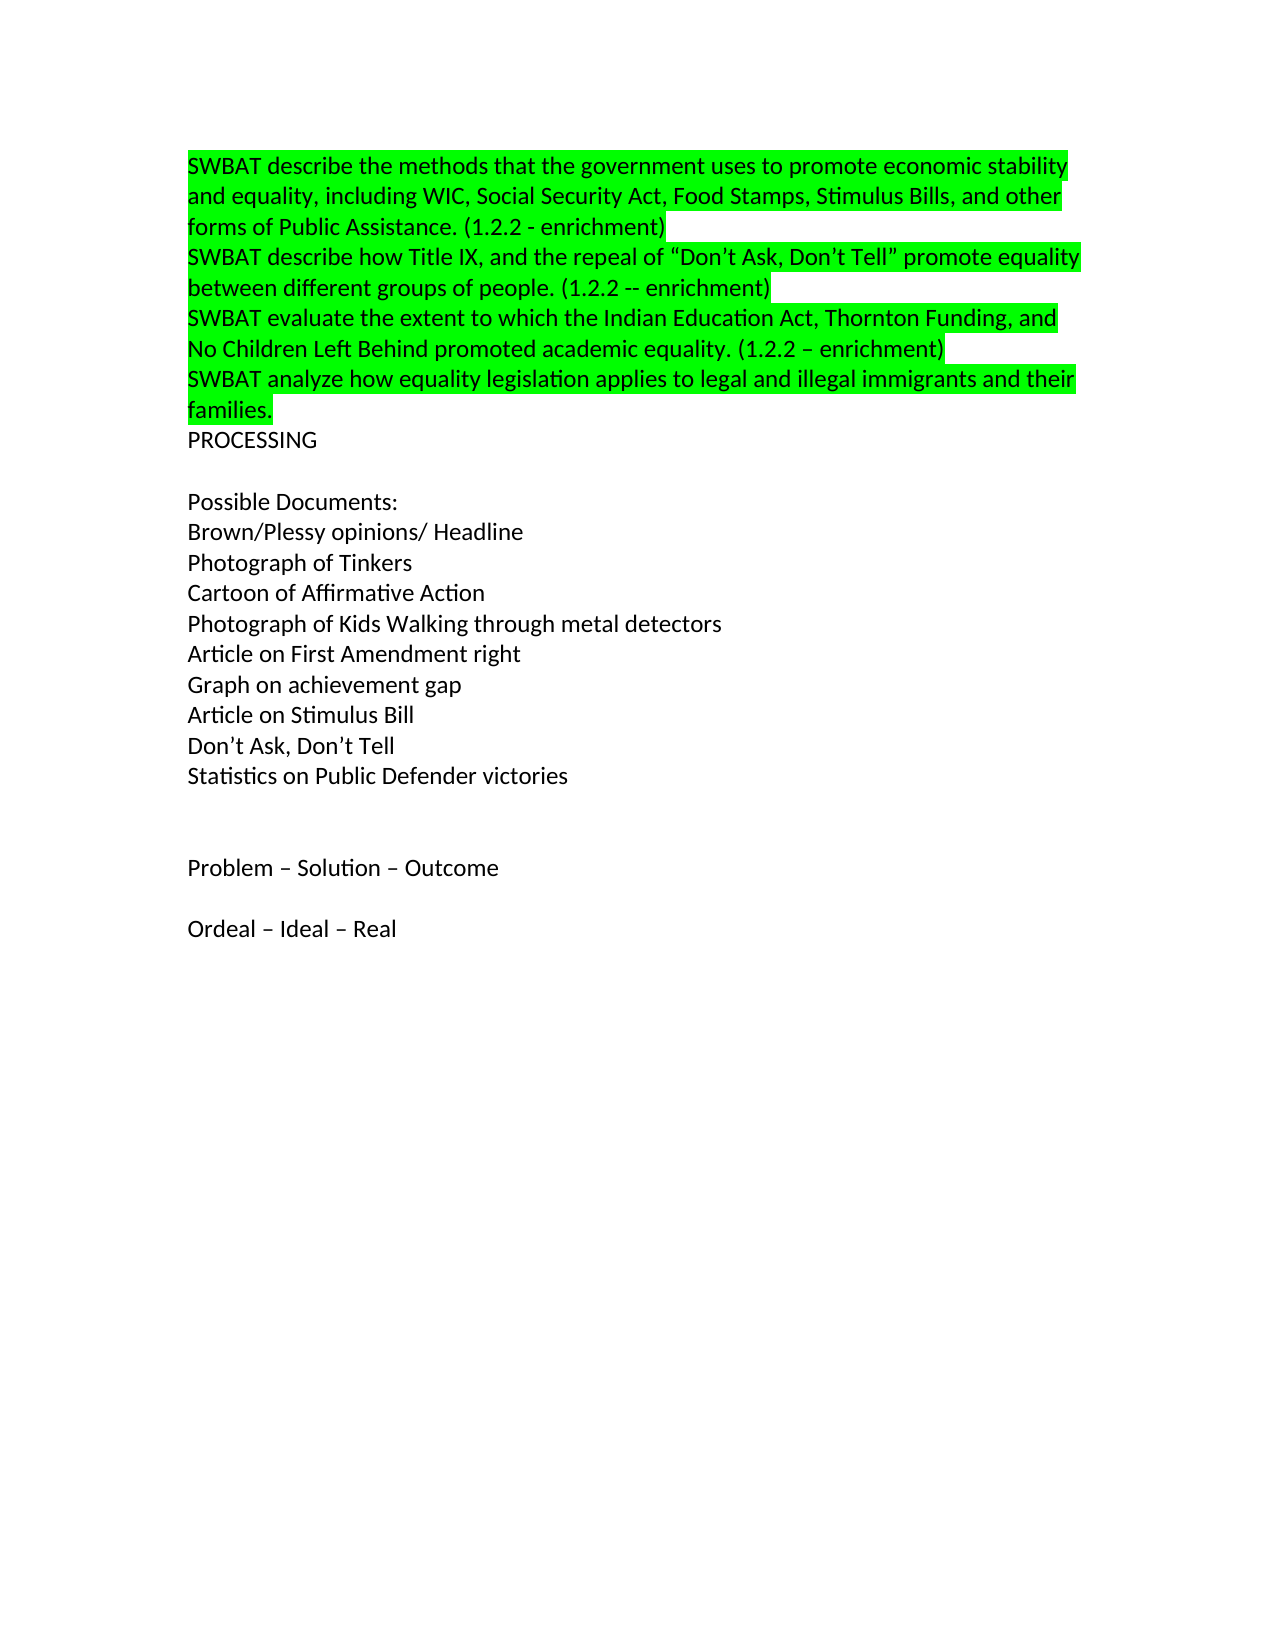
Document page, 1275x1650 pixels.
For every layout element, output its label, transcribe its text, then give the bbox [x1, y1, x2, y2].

text Statistics on Public Defender victories [187, 760, 1087, 791]
text Graph on achievement gap [187, 669, 1087, 699]
text Ordeal – Ideal – Real [187, 913, 1087, 943]
text Cartoon of Affirmative Action [187, 577, 1087, 608]
text Problem – Solution – Outcome [187, 852, 1087, 882]
text Article on Stimulus Bill [187, 699, 1087, 730]
text Brown/Plessy opinions/ Headline [187, 516, 1087, 547]
text PROCESSING [187, 425, 1087, 455]
text Article on First Amendment right [187, 638, 1087, 669]
text Photograph of Tinkers [187, 547, 1087, 577]
text Don’t Ask, Don’t Tell [187, 730, 1087, 760]
text SWBAT describe the methods that the government uses to promote economic stability and equality, including WIC, Social Security Act, Food Stamps, Stimulus Bills, and other forms of Public Assistance. (1.2.2 - enrichment) [666, 150, 1087, 242]
text SWBAT analyze how equality legislation applies to legal and illegal immigrants and their families. [273, 364, 1087, 425]
text Possible Documents: [187, 486, 1087, 516]
text SWBAT describe how Title IX, and the repeal of “Don’t Ask, Don’t Tell” promote equality between different groups of people. (1.2.2 -- enrichment) [771, 242, 1087, 303]
text Photograph of Kids Walking through metal detectors [187, 608, 1087, 638]
